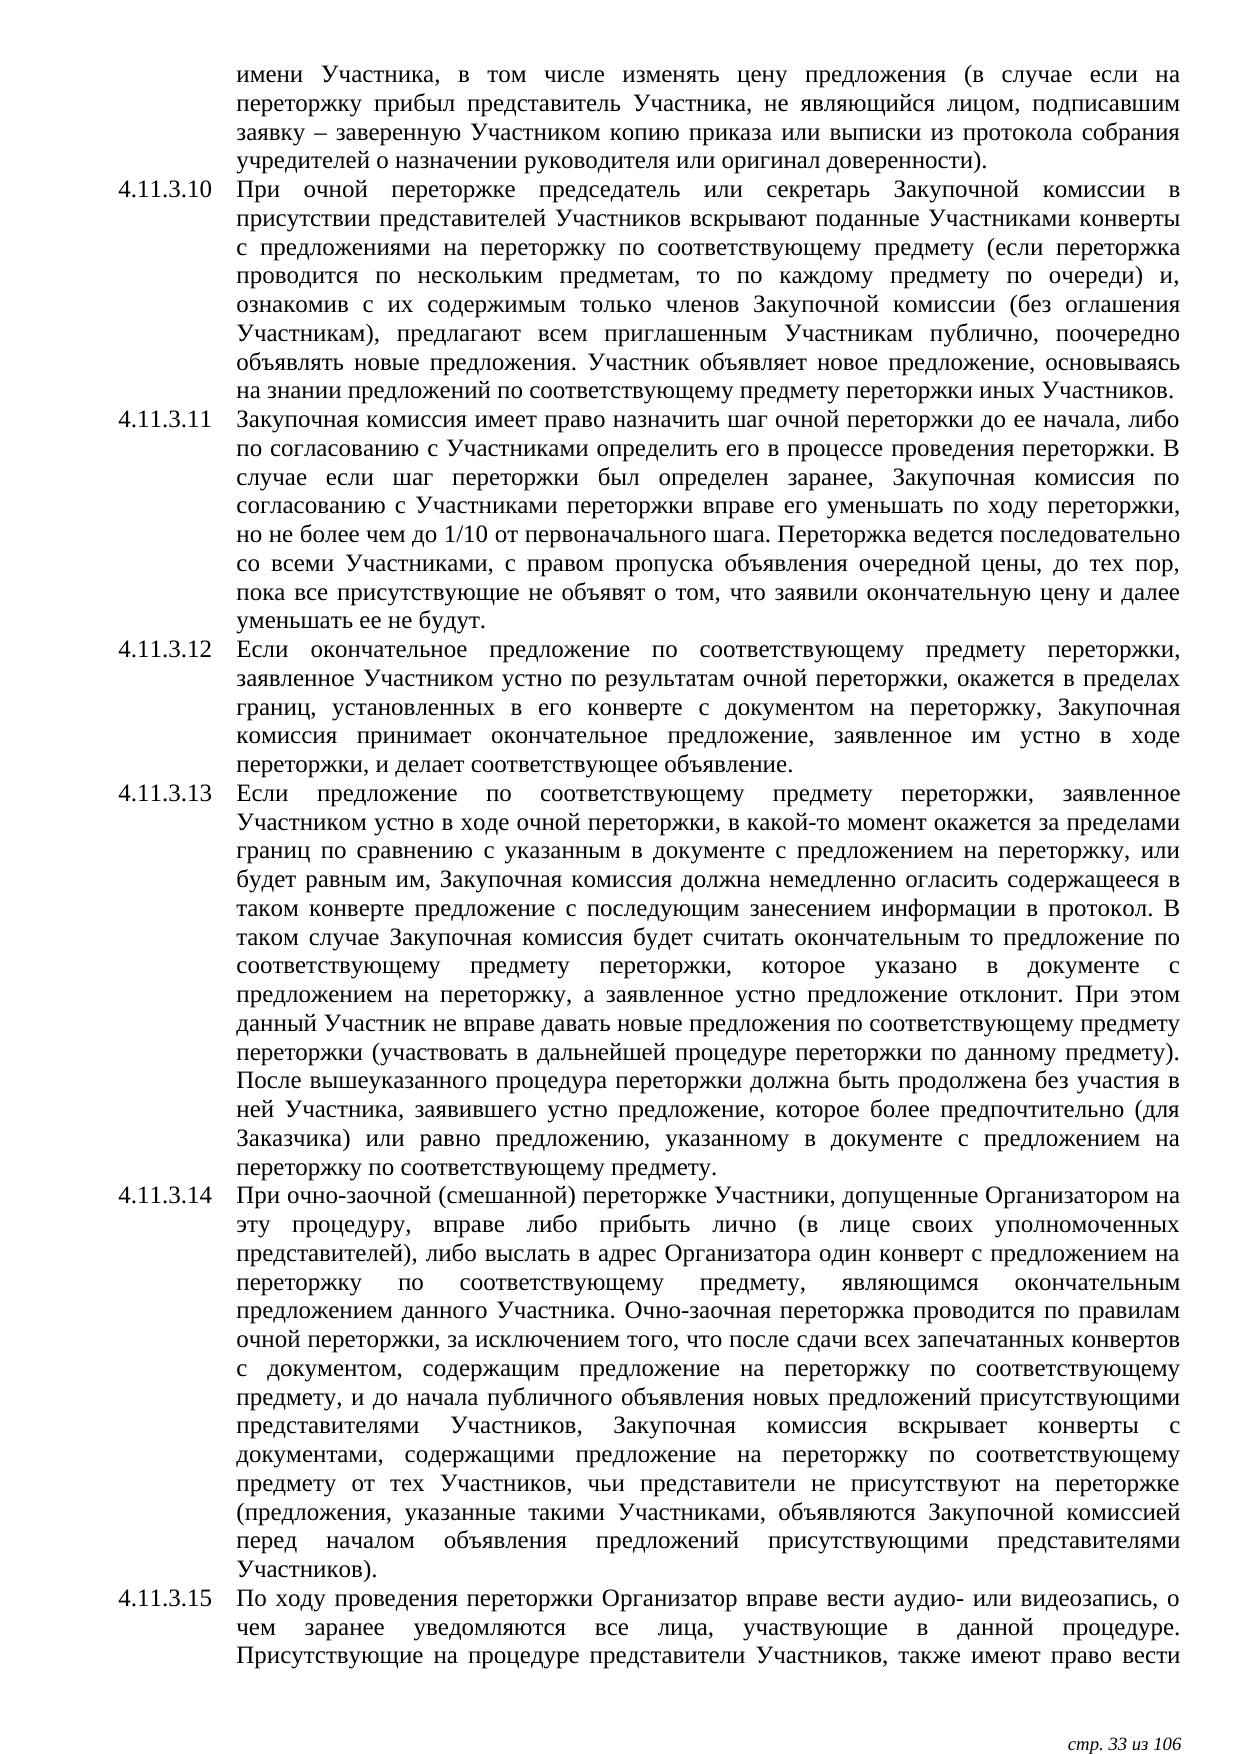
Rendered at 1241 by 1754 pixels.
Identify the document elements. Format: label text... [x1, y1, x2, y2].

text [118, 59, 1181, 174]
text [118, 1583, 1181, 1669]
text Если окончательное предложение по соответствующему предмету переторжки, заявленное Участником устно по результатам очной переторжки, окажется в пределах границ, установленных в его конверте с документом на переторжку, Закупочная комиссия принимает окончательное предложение, заявленное им устно в ходе переторжки, и делает соответствующее объявление. [118, 634, 1181, 778]
text Если предложение по соответствующему предмету переторжки, заявленное Участником устно в ходе очной переторжки, в какой-то момент окажется за пределами границ по сравнению с указанным в документе с предложением на переторжку, или будет равным им, Закупочная комиссия должна немедленно огласить содержащееся в таком конверте предложение с последующим занесением информации в протокол. В таком случае Закупочная комиссия будет считать окончательным то предложение по соответствующему предмету переторжки, которое указано в документе с предложением на переторжку, а заявленное устно предложение отклонит. При этом данный Участник не вправе давать новые предложения по соответствующему предмету переторжки (участвовать в дальнейшей процедуре переторжки по данному предмету). После вышеуказанного процедура переторжки должна быть продолжена без участия в ней Участника, заявившего устно предложение, которое более предпочтительно (для Заказчика) или равно предложению, указанному в документе с предложением на переторжку по соответствующему предмету. [118, 778, 1181, 1180]
text При очно-заочной (смешанной) переторжке Участники, допущенные Организатором на эту процедуру, вправе либо прибыть лично (в лице своих уполномоченных представителей), либо выслать в адрес Организатора один конверт с предложением на переторжку по соответствующему предмету, являющимся окончательным предложением данного Участника. Очно-заочная переторжка проводится по правилам очной переторжки, за исключением того, что после сдачи всех запечатанных конвертов с документом, содержащим предложение на переторжку по соответствующему предмету, и до начала публичного объявления новых предложений присутствующими представителями Участников, Закупочная комиссия вскрывает конверты с документами, содержащими предложение на переторжку по соответствующему предмету от тех Участников, чьи представители не присутствуют на переторжке (предложения, указанные такими Участниками, объявляются Закупочной комиссией перед началом объявления предложений присутствующими представителями Участников). [118, 1180, 1181, 1583]
text При очной переторжке председатель или секретарь Закупочной комиссии в присутствии представителей Участников вскрывают поданные Участниками конверты с предложениями на переторжку по соответствующему предмету (если переторжка проводится по нескольким предметам, то по каждому предмету по очереди) и, ознакомив с их содержимым только членов Закупочной комиссии (без оглашения Участникам), предлагают всем приглашенным Участникам публично, поочередно объявлять новые предложения. Участник объявляет новое предложение, основываясь на знании предложений по соответствующему предмету переторжки иных Участников. [118, 174, 1181, 404]
text Закупочная комиссия имеет право назначить шаг очной переторжки до ее начала, либо по согласованию с Участниками определить его в процессе проведения переторжки. В случае если шаг переторжки был определен заранее, Закупочная комиссия по согласованию с Участниками переторжки вправе его уменьшать по ходу переторжки, но не более чем до 1/10 от первоначального шага. Переторжка ведется последовательно со всеми Участниками, с правом пропуска объявления очередной цены, до тех пор, пока все присутствующие не объявят о том, что заявили окончательную цену и далее уменьшать ее не будут. [118, 404, 1181, 634]
